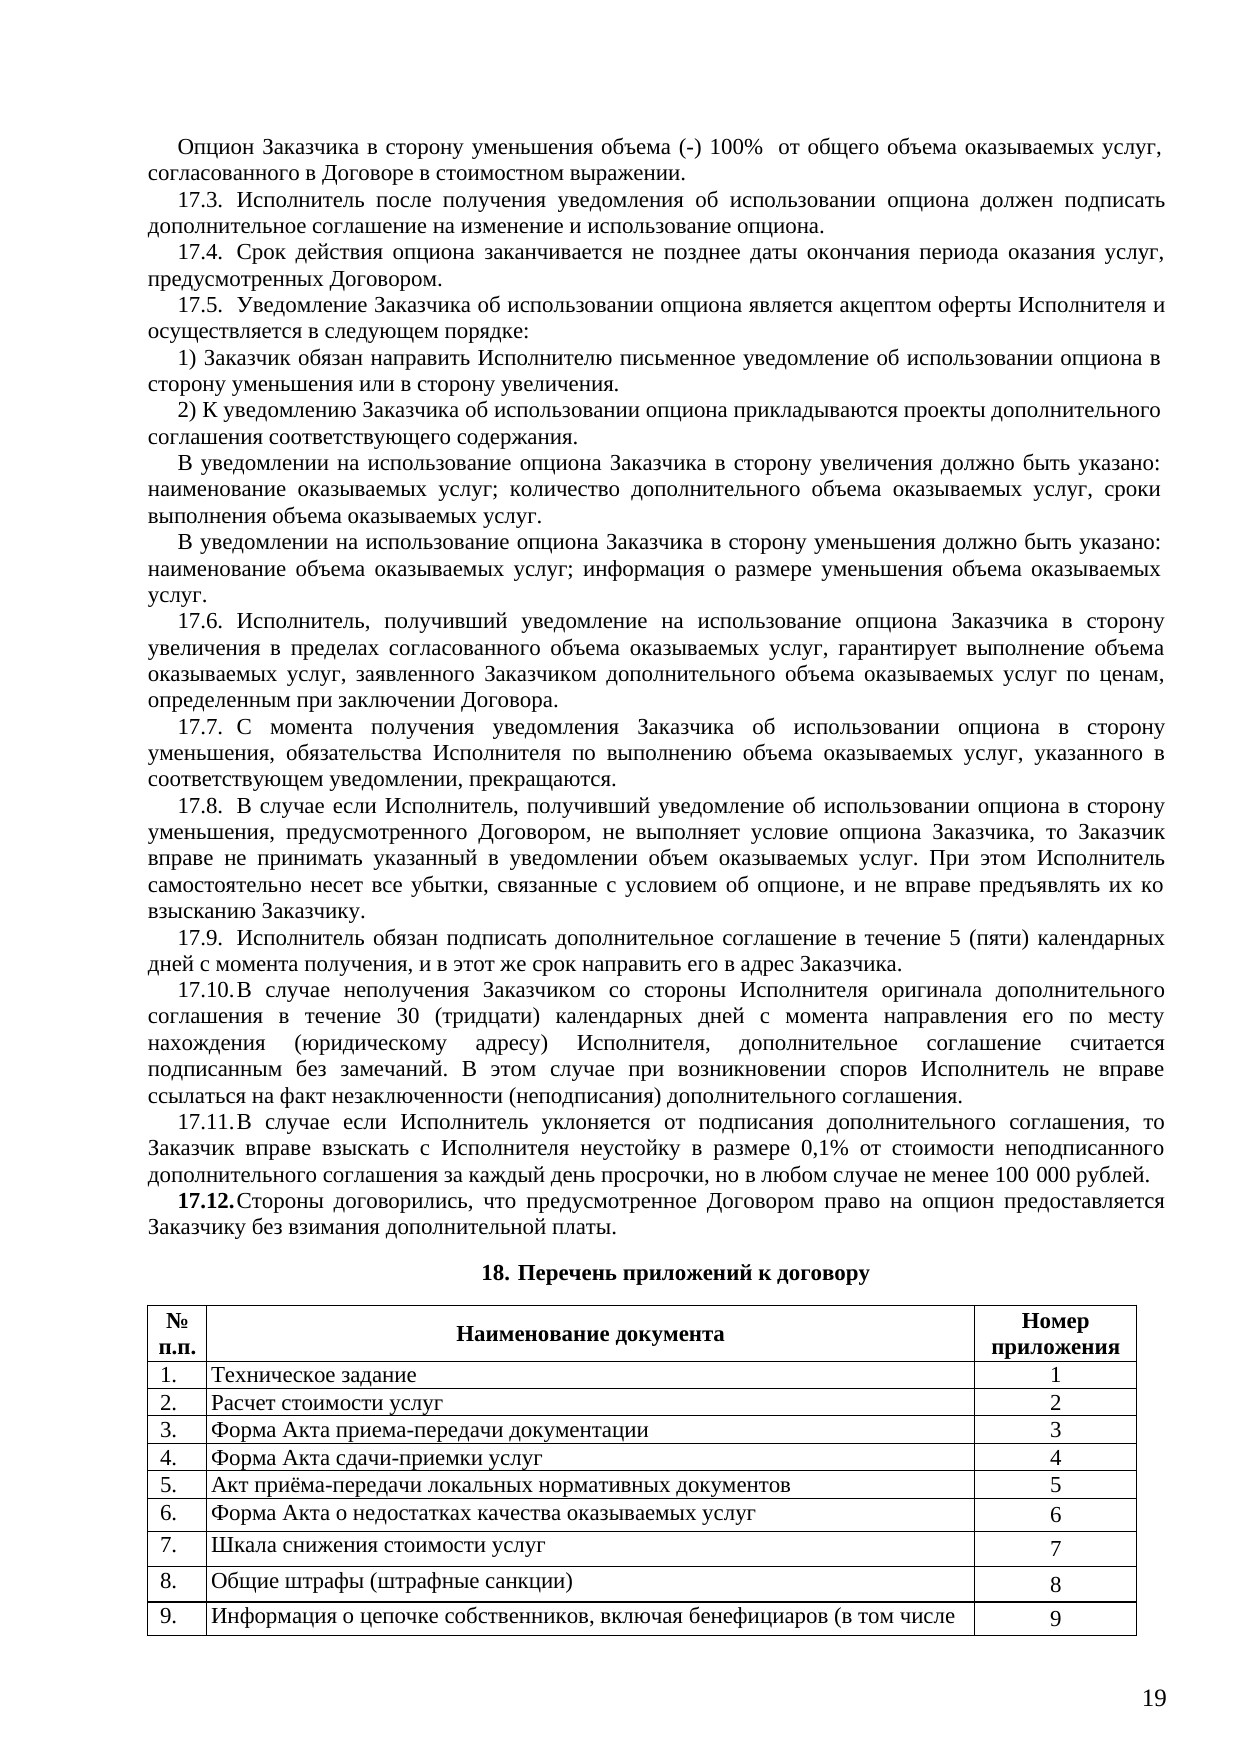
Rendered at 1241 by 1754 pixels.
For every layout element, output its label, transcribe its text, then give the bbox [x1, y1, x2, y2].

table_cell [148, 1416, 206, 1443]
table_cell 2 [975, 1389, 1136, 1415]
table_cell Общие штрафы (штрафные санкции) [207, 1567, 974, 1601]
table_cell Техническое задание [207, 1362, 974, 1388]
table_header Номер приложения [975, 1306, 1136, 1361]
table_cell [148, 1471, 206, 1497]
list Стороны договорились, что предусмотренное Договором право на опцион предоставляется Заказчику без взимания дополнительной платы. [148, 1187, 1167, 1240]
text В уведомлении на использование опциона Заказчика в сторону увеличения должно быть указано: наименование оказываемых услуг; количество дополнительного объема оказываемых услуг, сроки выполнения объема оказываемых услуг. [148, 449, 1163, 528]
table_header № п.п. [148, 1306, 206, 1361]
list Исполнитель после получения уведомления об использовании опциона должен подписать дополнительное соглашение на изменение и использование опциона. [148, 186, 1167, 238]
table_cell 8 [975, 1567, 1136, 1601]
list В случае если Исполнитель, получивший уведомление об использовании опциона в сторону уменьшения, предусмотренного Договором, не выполняет условие опциона Заказчика, то Заказчик вправе не принимать указанный в уведомлении объем оказываемых услуг. При этом Исполнитель самостоятельно несет все убытки, связанные с условием об опционе, и не вправе предъявлять их ко взысканию Заказчику. [148, 792, 1167, 923]
table_header Наименование документа [207, 1306, 974, 1361]
table_cell [148, 1567, 206, 1601]
table_cell Форма Акта о недостатках качества оказываемых услуг [207, 1499, 974, 1531]
list Исполнитель, получивший уведомление на использование опциона Заказчика в сторону увеличения в пределах согласованного объема оказываемых услуг, гарантирует выполнение объема оказываемых услуг, заявленного Заказчиком дополнительного объема оказываемых услуг по ценам, определенным при заключении Договора. [148, 607, 1167, 713]
list Уведомление Заказчика об использовании опциона является акцептом оферты Исполнителя и осуществляется в следующем порядке: [148, 291, 1167, 344]
table_cell 9 [975, 1603, 1136, 1635]
table_cell [148, 1389, 206, 1415]
table_cell Шкала снижения стоимости услуг [207, 1532, 974, 1566]
list Срок действия опциона заканчивается не позднее даты окончания периода оказания услуг, предусмотренных Договором. [148, 238, 1167, 291]
list Опцион Заказчика в сторону уменьшения объема (-) 100% от общего объема оказываемых услуг, согласованного в Договоре в стоимостном выражении. [148, 133, 1163, 186]
table_cell [148, 1532, 206, 1566]
table_cell [148, 1444, 206, 1470]
list С момента получения уведомления Заказчика об использовании опциона в сторону уменьшения, обязательства Исполнителя по выполнению объема оказываемых услуг, указанного в соответствующем уведомлении, прекращаются. [148, 713, 1167, 792]
table_cell Расчет стоимости услуг [207, 1389, 974, 1415]
table_cell 1 [975, 1362, 1136, 1388]
table_cell 6 [975, 1499, 1136, 1531]
table_cell [148, 1603, 206, 1635]
table_cell 7 [975, 1532, 1136, 1566]
table_cell Форма Акта приема-передачи документации [207, 1416, 974, 1443]
list В случае если Исполнитель уклоняется от подписания дополнительного соглашения, то Заказчик вправе взыскать с Исполнителя неустойку в размере 0,1% от стоимости неподписанного дополнительного соглашения за каждый день просрочки, но в любом случае не менее 100 000 рублей. [148, 1108, 1167, 1187]
list Перечень приложений к договору [148, 1259, 1167, 1285]
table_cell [207, 1603, 974, 1635]
table_cell [148, 1499, 206, 1531]
list В случае неполучения Заказчиком со стороны Исполнителя оригинала дополнительного соглашения в течение 30 (тридцати) календарных дней с момента направления его по месту нахождения (юридическому адресу) Исполнителя, дополнительное соглашение считается подписанным без замечаний. В этом случае при возникновении споров Исполнитель не вправе ссылаться на факт незаключенности (неподписания) дополнительного соглашения. [148, 976, 1167, 1108]
list 1) Заказчик обязан направить Исполнителю письменное уведомление об использовании опциона в сторону уменьшения или в сторону увеличения. [148, 344, 1163, 396]
table_cell 3 [975, 1416, 1136, 1443]
table_cell Акт приёма-передачи локальных нормативных документов [207, 1471, 974, 1497]
list Исполнитель обязан подписать дополнительное соглашение в течение 5 (пяти) календарных дней с момента получения, и в этот же срок направить его в адрес Заказчика. [148, 923, 1167, 976]
table_cell 4 [975, 1444, 1136, 1470]
table_cell [148, 1362, 206, 1388]
text В уведомлении на использование опциона Заказчика в сторону уменьшения должно быть указано: наименование объема оказываемых услуг; информация о размере уменьшения объема оказываемых услуг. [148, 528, 1163, 607]
table_cell 5 [975, 1471, 1136, 1497]
list 2) К уведомлению Заказчика об использовании опциона прикладываются проекты дополнительного соглашения соответствующего содержания. [148, 396, 1163, 449]
table_cell Форма Акта сдачи-приемки услуг [207, 1444, 974, 1470]
